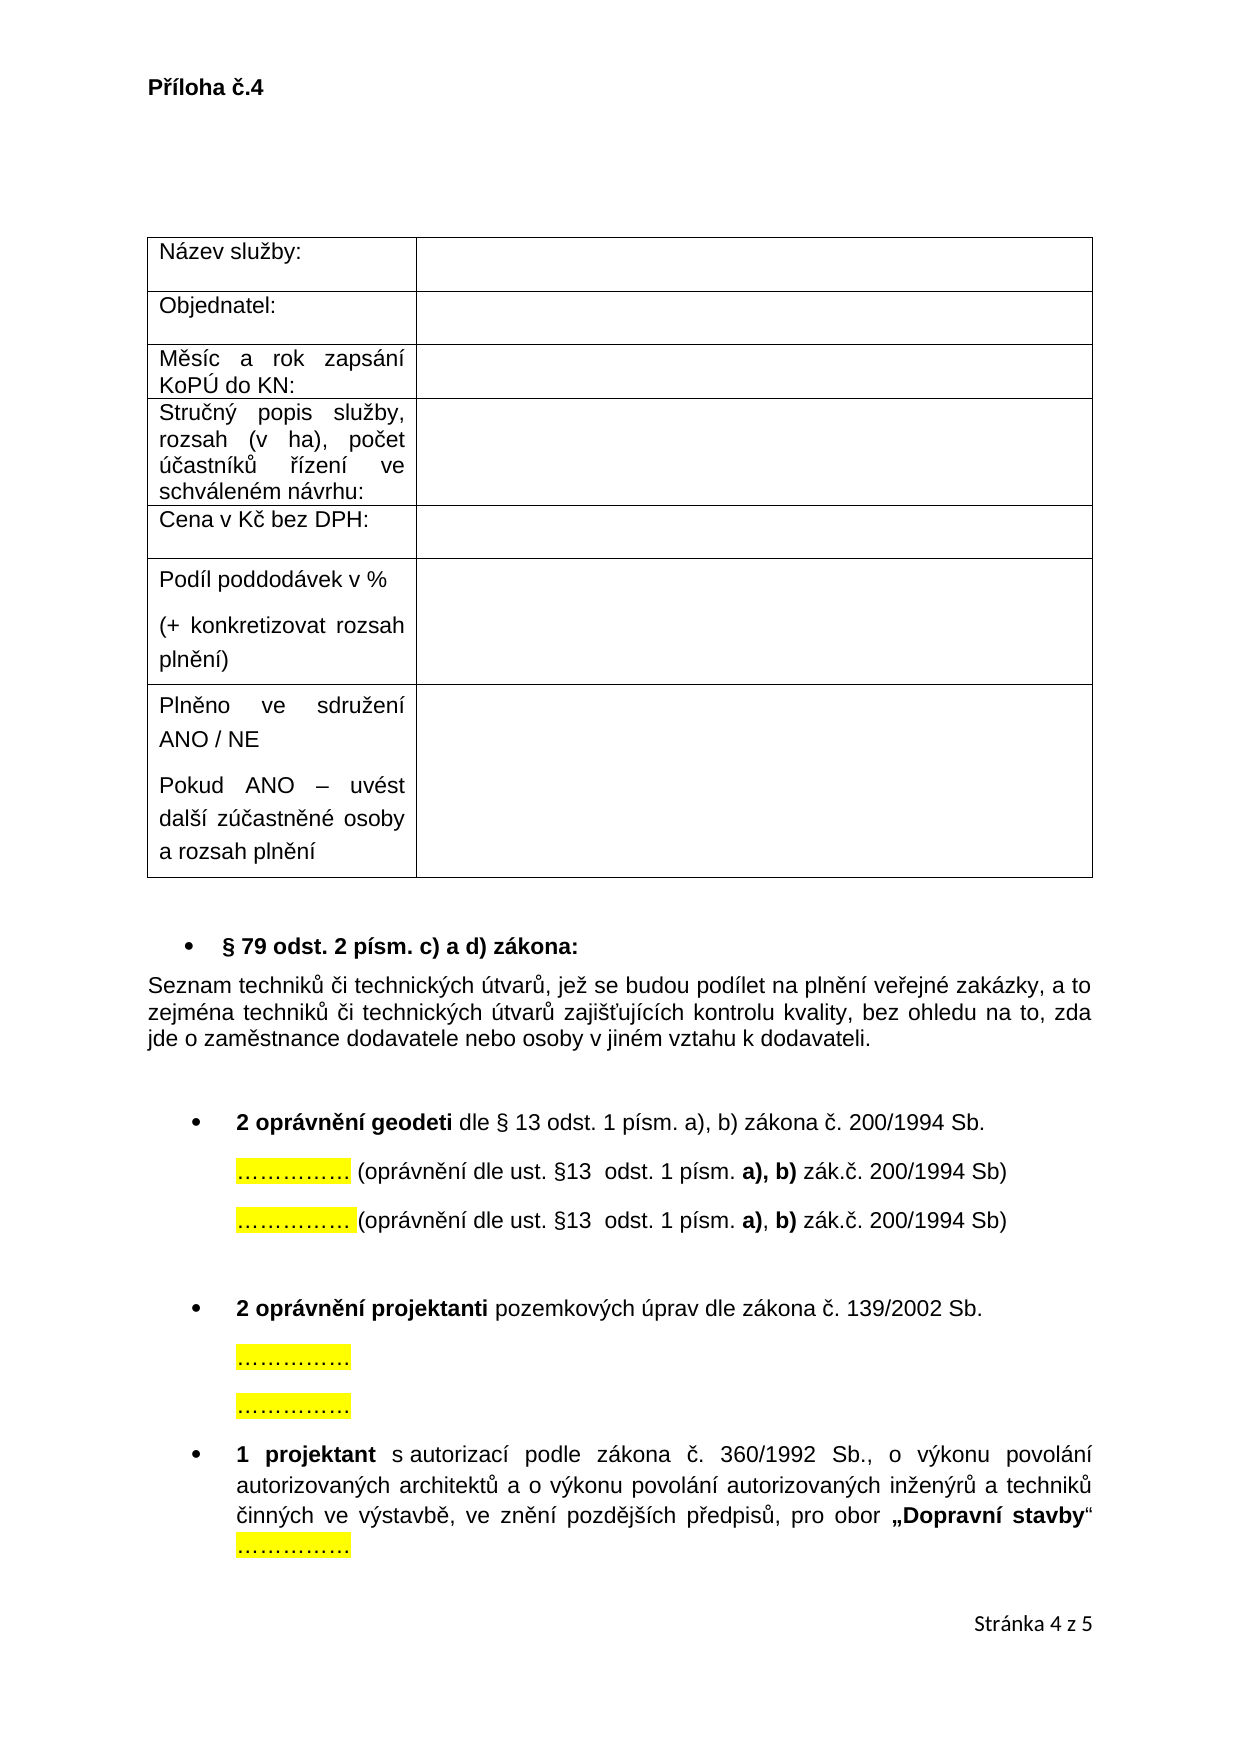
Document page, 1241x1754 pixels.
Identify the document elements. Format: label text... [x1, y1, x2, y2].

list 2 oprávnění projektanti pozemkových úprav dle zákona č. 139/2002 Sb. [192, 1294, 1093, 1321]
text …………… (oprávnění dle ust. §13 odst. 1 písm. a), b) zák.č. 200/1994 Sb) [357, 1207, 1093, 1233]
table_cell [417, 345, 1092, 398]
list 1 projektant s autorizací podle zákona č. 360/1992 Sb., o výkonu povolání autorizovaných architektů a o výkonu povolání autorizovaných inženýrů a techniků činných ve výstavbě, ve znění pozdějších předpisů, pro obor „Dopravní stavby“ …………… [192, 1441, 1093, 1558]
text § 79 odst. 2 písm. c) a d) zákona: [185, 933, 1093, 960]
table_cell Plněno ve sdružení ANO / NE Pokud ANO – uvést další zúčastněné osoby a rozsah plnění [148, 685, 416, 877]
text …………… [236, 1343, 1093, 1370]
table_cell [417, 559, 1092, 684]
text Seznam techniků či technických útvarů, jež se budou podílet na plnění veřejné zakázky, a to zejména techniků či technických útvarů zajišťujících kontrolu kvality, bez ohledu na to, zda jde o zaměstnance dodavatele nebo osoby v jiném vztahu k dodavateli. [148, 972, 1093, 1051]
table_header Název služby: [148, 238, 416, 291]
table_header [417, 238, 1092, 291]
list 2 oprávnění geodeti dle § 13 odst. 1 písm. a), b) zákona č. 200/1994 Sb. [192, 1109, 1093, 1135]
table_cell Měsíc a rok zapsání KoPÚ do KN: [148, 345, 416, 398]
text …………… (oprávnění dle ust. §13 odst. 1 písm. a), b) zák.č. 200/1994 Sb) [351, 1158, 1093, 1184]
table_cell Objednatel: [148, 292, 416, 344]
table_cell [417, 506, 1092, 558]
table_cell [417, 292, 1092, 344]
table_cell Stručný popis služby, rozsah (v ha), počet účastníků řízení ve schváleném návrhu: [148, 399, 416, 504]
table_cell [417, 399, 1092, 504]
table_cell [417, 685, 1092, 877]
table_cell Cena v Kč bez DPH: [148, 506, 416, 558]
table_cell Podíl poddodávek v % (+ konkretizovat rozsah plnění) [148, 559, 416, 684]
text …………… [236, 1392, 1093, 1419]
